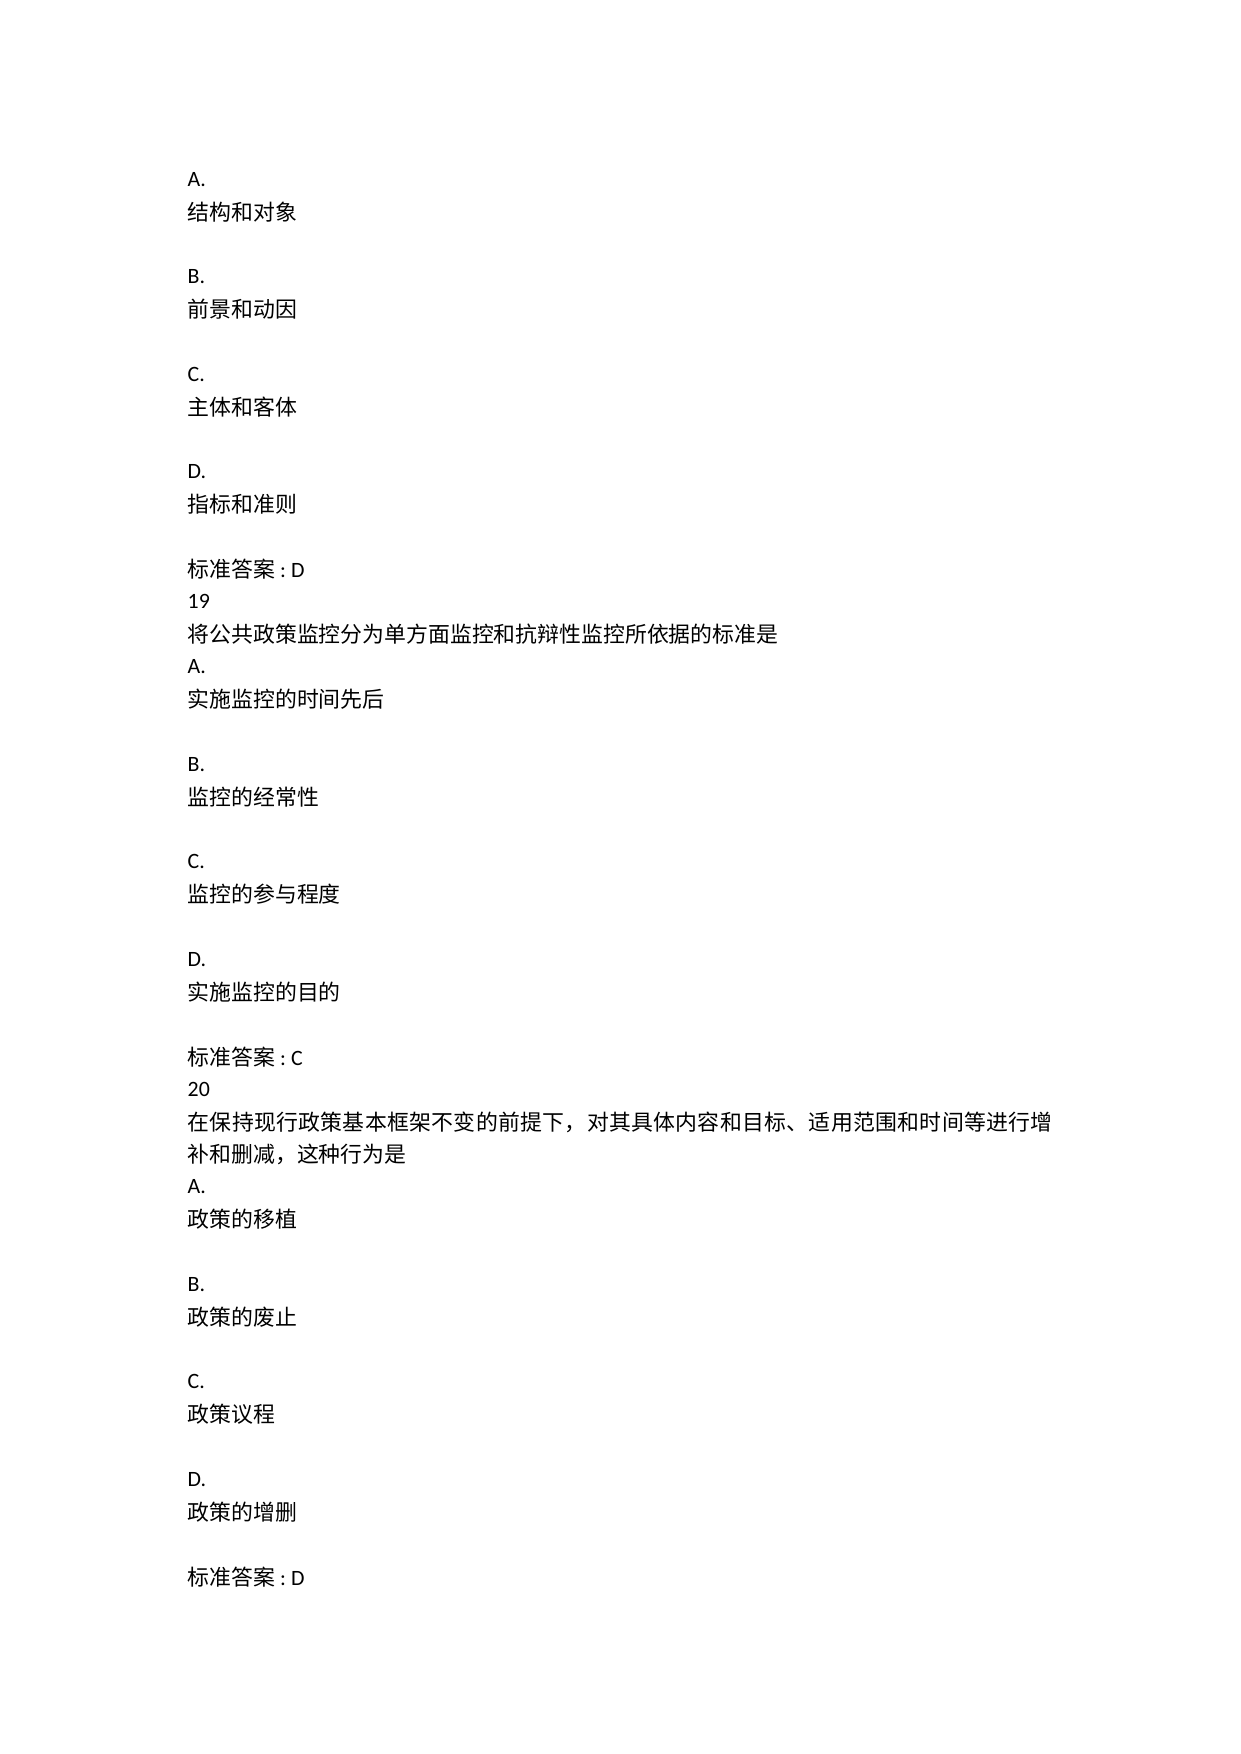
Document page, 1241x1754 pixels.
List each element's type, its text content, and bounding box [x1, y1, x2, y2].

text 主体和客体 [187, 389, 1053, 422]
text 政策的废止 [187, 1299, 1053, 1332]
text D. [187, 942, 1053, 974]
text 监控的经常性 [187, 779, 1053, 812]
text 政策议程 [187, 1397, 1053, 1429]
text 标准答案 : D [187, 1559, 1053, 1592]
text B. [187, 1267, 1053, 1299]
text C. [187, 357, 1053, 389]
text 政策的移植 [187, 1202, 1053, 1234]
text A. [187, 162, 1053, 194]
text 实施监控的目的 [187, 974, 1053, 1007]
text A. [187, 1169, 1053, 1202]
text 19 [187, 584, 1053, 617]
text 监控的参与程度 [187, 877, 1053, 909]
text 标准答案 : C [187, 1039, 1053, 1072]
text 指标和准则 [187, 487, 1053, 519]
text C. [187, 1364, 1053, 1397]
text 政策的增删 [187, 1494, 1053, 1527]
text 实施监控的时间先后 [187, 682, 1053, 714]
text 将公共政策监控分为单方面监控和抗辩性监控所依据的标准是 [187, 617, 1053, 649]
text B. [187, 747, 1053, 779]
text 结构和对象 [187, 194, 1053, 227]
text A. [187, 649, 1053, 682]
text 20 [187, 1072, 1053, 1104]
text 在保持现行政策基本框架不变的前提下，对其具体内容和目标、适用范围和时间等进行增补和删减，这种行为是 [187, 1104, 1053, 1169]
text D. [187, 454, 1053, 487]
text D. [187, 1462, 1053, 1494]
text C. [187, 844, 1053, 877]
text 前景和动因 [187, 292, 1053, 324]
text 标准答案 : D [187, 552, 1053, 584]
text B. [187, 259, 1053, 292]
